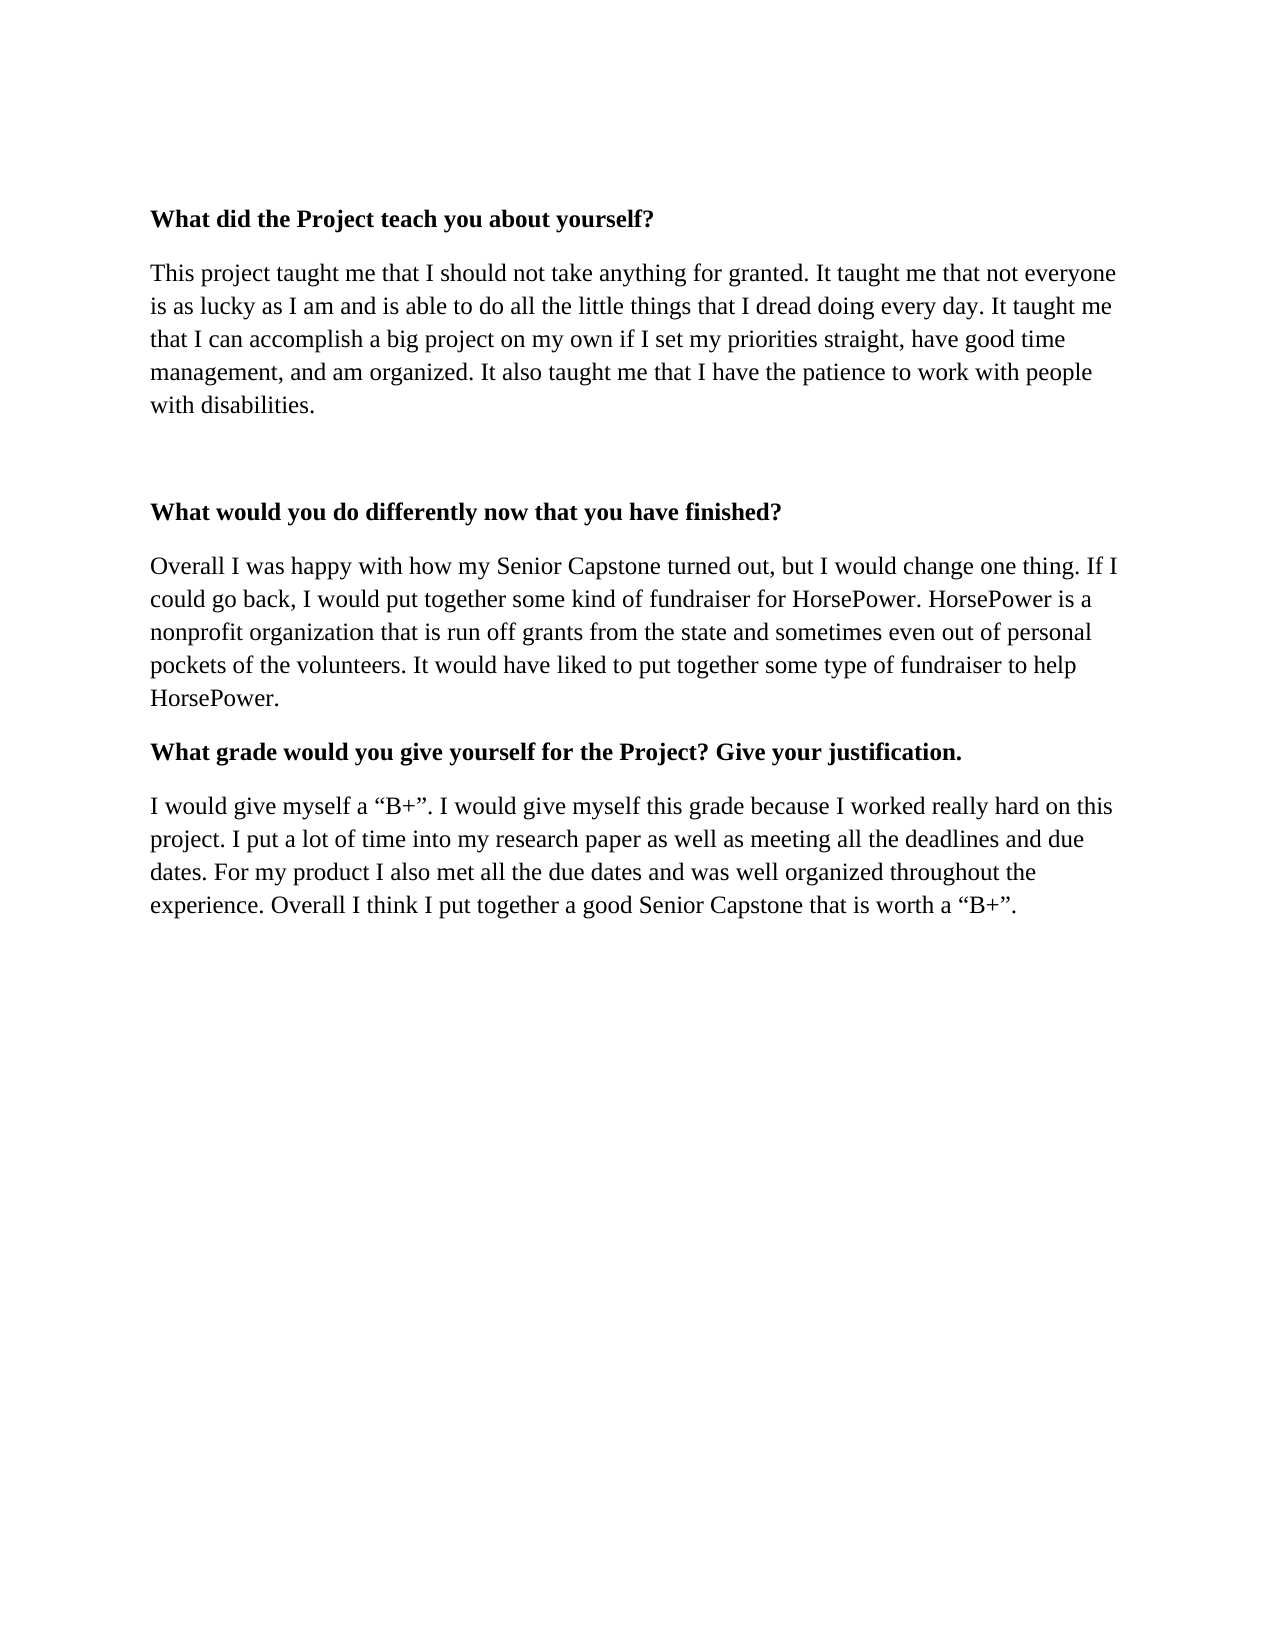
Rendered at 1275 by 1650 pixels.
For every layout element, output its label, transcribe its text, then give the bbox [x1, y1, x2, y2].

text I would give myself a “B+”. I would give myself this grade because I worked really hard on this project. I put a lot of time into my research paper as well as meeting all the deadlines and due dates. For my product I also met all the due dates and was well organized throughout the experience. Overall I think I put together a good Senior Capstone that is worth a “B+”. [150, 791, 1125, 919]
text What would you do differently now that you have finished? [150, 497, 1125, 526]
text What grade would you give yourself for the Project? Give your justification. [150, 737, 1125, 766]
text What did the Project teach you about yourself? [150, 204, 1125, 233]
text This project taught me that I should not take anything for granted. It taught me that not everyone is as lucky as I am and is able to do all the little things that I dread doing every day. It taught me that I can accomplish a big project on my own if I set my priorities straight, have good time management, and am organized. It also taught me that I have the patience to work with people with disabilities. [150, 258, 1125, 418]
text Overall I was happy with how my Senior Capstone turned out, but I would change one thing. If I could go back, I would put together some kind of fundraiser for HorsePower. HorsePower is a nonprofit organization that is run off grants from the state and sometimes even out of personal pockets of the volunteers. It would have liked to put together some type of fundraiser to help HorsePower. [150, 551, 1125, 712]
